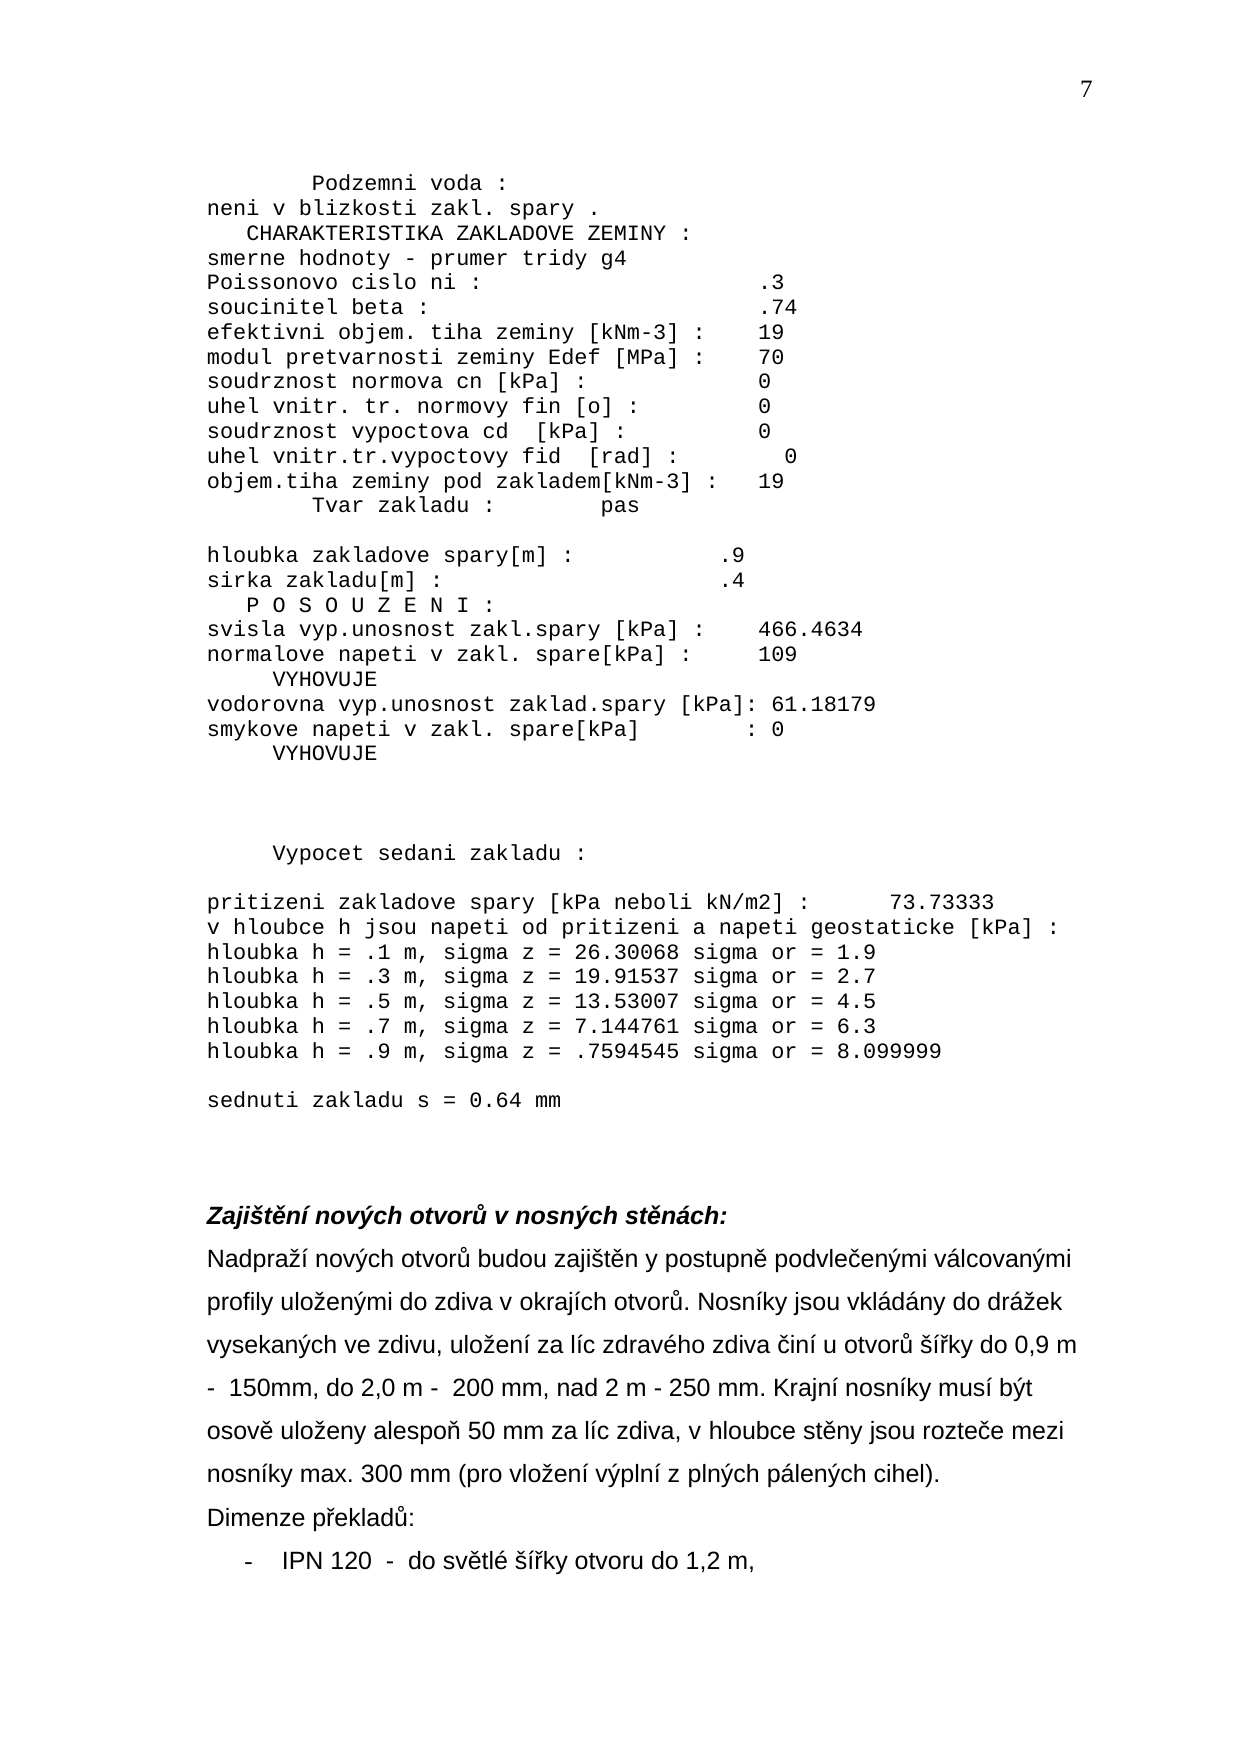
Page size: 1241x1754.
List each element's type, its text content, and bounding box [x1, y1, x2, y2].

text objem.tiha zeminy pod zakladem[kNm-3] : 19 [207, 470, 1093, 495]
text VYHOVUJE [207, 668, 1093, 693]
text smykove napeti v zakl. spare[kPa] : 0 [207, 718, 1093, 743]
text Poissonovo cislo ni : .3 [207, 272, 1093, 296]
text smerne hodnoty - prumer tridy g4 [207, 247, 1093, 272]
text VYHOVUJE [207, 743, 1093, 767]
text hloubka zakladove spary[m] : .9 [207, 544, 1093, 569]
text sirka zakladu[m] : .4 [207, 569, 1093, 594]
text hloubka h = .5 m, sigma z = 13.53007 sigma or = 4.5 [207, 991, 1093, 1015]
text Dimenze překladů: [207, 1503, 1093, 1531]
text Zajištění nových otvorů v nosných stěnách: [207, 1201, 1093, 1229]
text soucinitel beta : .74 [207, 296, 1093, 321]
text P O S O U Z E N I : [207, 594, 1093, 619]
text hloubka h = .9 m, sigma z = .7594545 sigma or = 8.099999 [207, 1040, 1093, 1065]
text - 150mm, do 2,0 m - 200 mm, nad 2 m - 250 mm. Krajní nosníky musí být osově uloženy alespoň 50 mm za líc zdiva, v hloubce stěny jsou rozteče mezi nosníky max. 300 mm (pro vložení výplní z plných pálených cihel). [207, 1373, 1093, 1488]
text sednuti zakladu s = 0.64 mm [207, 1090, 1093, 1114]
text Podzemni voda : [207, 172, 1093, 197]
text uhel vnitr. tr. normovy fin [o] : 0 [207, 396, 1093, 420]
text hloubka h = .3 m, sigma z = 19.91537 sigma or = 2.7 [207, 966, 1093, 991]
text vodorovna vyp.unosnost zaklad.spary [kPa]: 61.18179 [207, 693, 1093, 718]
text hloubka h = .7 m, sigma z = 7.144761 sigma or = 6.3 [207, 1015, 1093, 1040]
text v hloubce h jsou napeti od pritizeni a napeti geostaticke [kPa] : [207, 916, 1093, 941]
text Tvar zakladu : pas [207, 495, 1093, 519]
text CHARAKTERISTIKA ZAKLADOVE ZEMINY : [207, 222, 1093, 247]
text neni v blizkosti zakl. spary . [207, 197, 1093, 222]
text efektivni objem. tiha zeminy [kNm-3] : 19 [207, 321, 1093, 346]
text soudrznost normova cn [kPa] : 0 [207, 371, 1093, 396]
text Nadpraží nových otvorů budou zajištěn y postupně podvlečenými válcovanými profily uloženými do zdiva v okrajích otvorů. Nosníky jsou vkládány do drážek vysekaných ve zdivu, uložení za líc zdravého zdiva činí u otvorů šířky do 0,9 m [207, 1244, 1093, 1359]
text uhel vnitr.tr.vypoctovy fid [rad] : 0 [207, 445, 1093, 470]
text modul pretvarnosti zeminy Edef [MPa] : 70 [207, 346, 1093, 371]
list IPN 120 - do světlé šířky otvoru do 1,2 m, [244, 1546, 1093, 1574]
text normalove napeti v zakl. spare[kPa] : 109 [207, 643, 1093, 668]
text soudrznost vypoctova cd [kPa] : 0 [207, 420, 1093, 445]
text hloubka h = .1 m, sigma z = 26.30068 sigma or = 1.9 [207, 941, 1093, 966]
text pritizeni zakladove spary [kPa neboli kN/m2] : 73.73333 [207, 891, 1093, 916]
text svisla vyp.unosnost zakl.spary [kPa] : 466.4634 [207, 619, 1093, 643]
text Vypocet sedani zakladu : [207, 842, 1093, 867]
